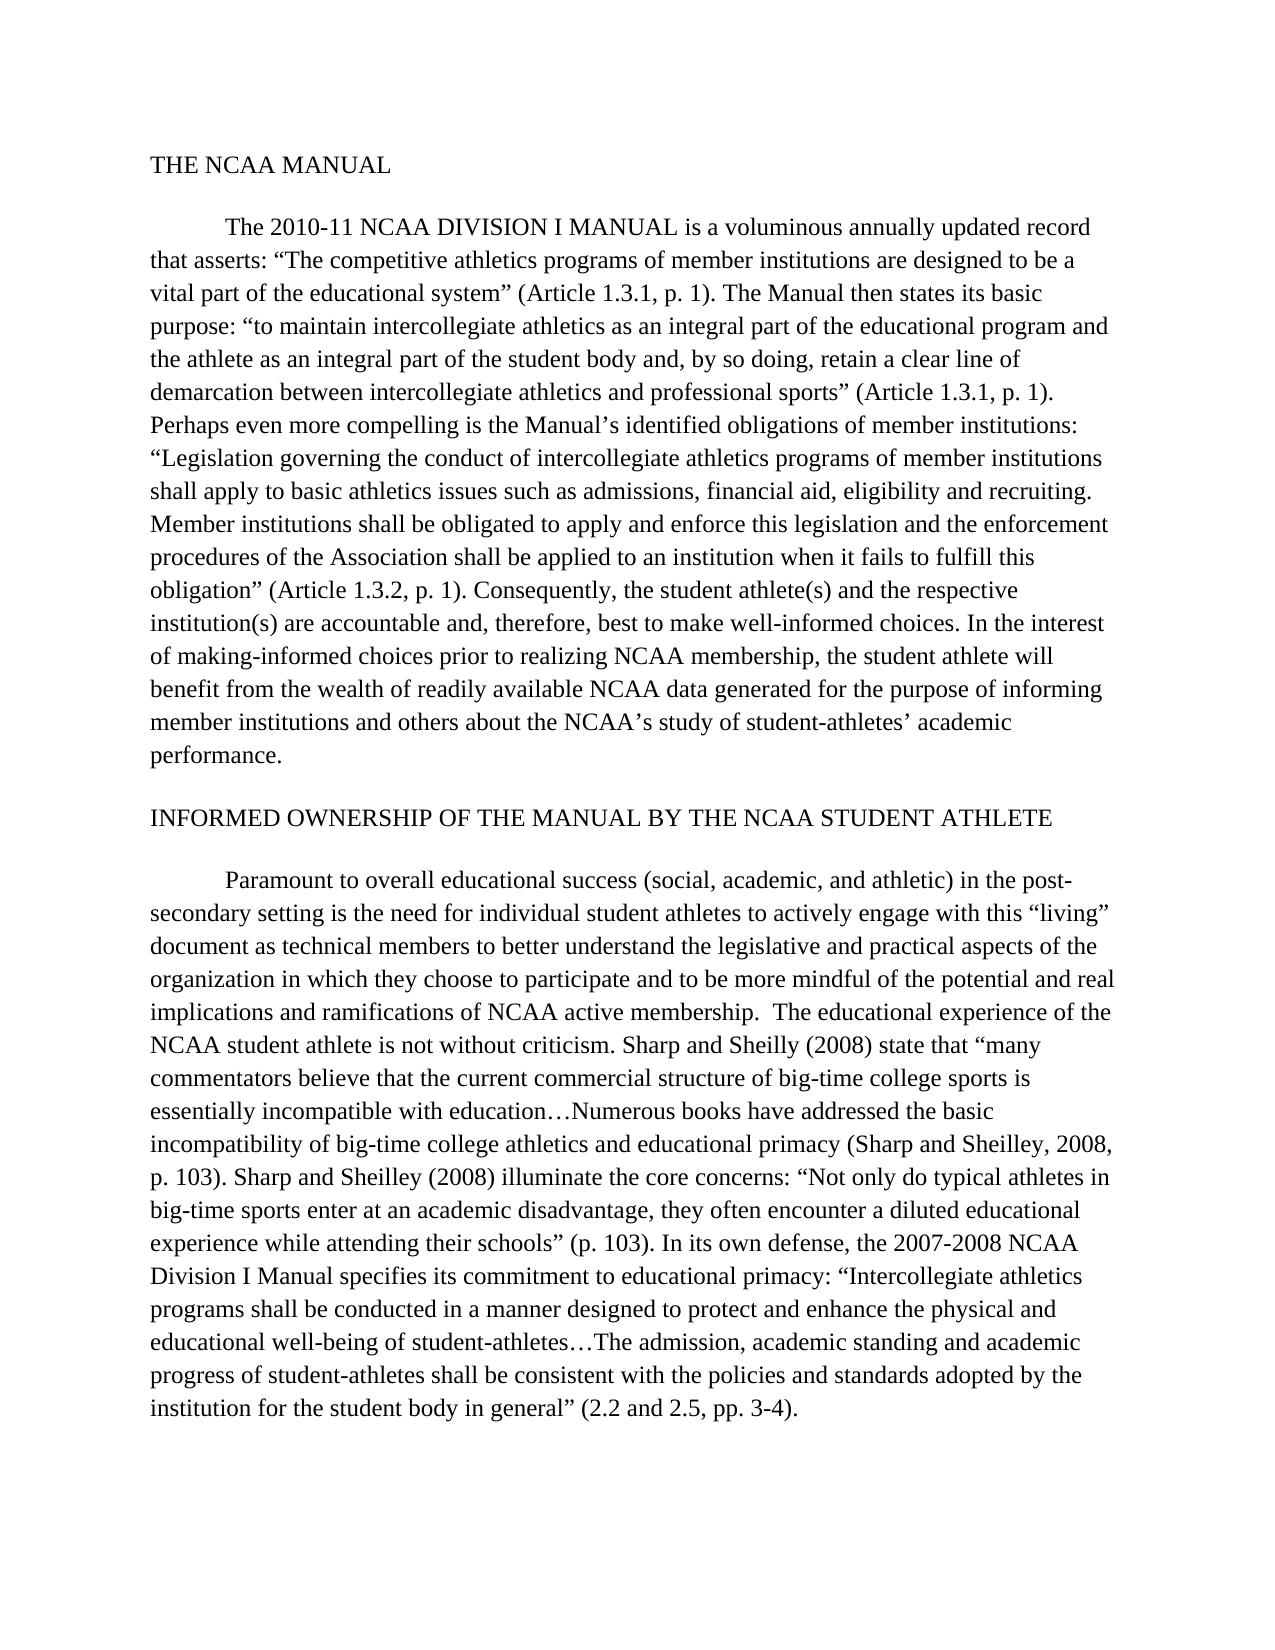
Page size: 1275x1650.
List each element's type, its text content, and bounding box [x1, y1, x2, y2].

text Paramount to overall educational success (social, academic, and athletic) in the post-secondary setting is the need for individual student athletes to actively engage with this “living” document as technical members to better understand the legislative and practical aspects of the organization in which they choose to participate and to be more mindful of the potential and real implications and ramifications of NCAA active membership. The educational experience of the NCAA student athlete is not without criticism. Sharp and Sheilly (2008) state that “many commentators believe that the current commercial structure of big-time college sports is essentially incompatible with education…Numerous books have addressed the basic incompatibility of big-time college athletics and educational primacy (Sharp and Sheilley, 2008, p. 103). Sharp and Sheilley (2008) illuminate the core concerns: “Not only do typical athletes in big-time sports enter at an academic disadvantage, they often encounter a diluted educational experience while attending their schools” (p. 103). In its own defense, the 2007-2008 NCAA Division I Manual specifies its commitment to educational primacy: “Intercollegiate athletics programs shall be conducted in a manner designed to protect and enhance the physical and educational well-being of student-athletes…The admission, academic standing and academic progress of student-athletes shall be consistent with the policies and standards adopted by the institution for the student body in general” (2.2 and 2.5, pp. 3-4). [150, 865, 1125, 1422]
text INFORMED OWNERSHIP OF THE MANUAL BY THE NCAA STUDENT ATHLETE [150, 803, 1125, 831]
text The 2010-11 NCAA DIVISION I MANUAL is a voluminous annually updated record that asserts: “The competitive athletics programs of member institutions are designed to be a vital part of the educational system” (Article 1.3.1, p. 1). The Manual then states its basic purpose: “to maintain intercollegiate athletics as an integral part of the educational program and the athlete as an integral part of the student body and, by so doing, retain a clear line of demarcation between intercollegiate athletics and professional sports” (Article 1.3.1, p. 1). Perhaps even more compelling is the Manual’s identified obligations of member institutions: “Legislation governing the conduct of intercollegiate athletics programs of member institutions shall apply to basic athletics issues such as admissions, financial aid, eligibility and recruiting. Member institutions shall be obligated to apply and enforce this legislation and the enforcement procedures of the Association shall be applied to an institution when it fails to fulfill this obligation” (Article 1.3.2, p. 1). Consequently, the student athlete(s) and the respective institution(s) are accountable and, therefore, best to make well-informed choices. In the interest of making-informed choices prior to realizing NCAA membership, the student athlete will benefit from the wealth of readily available NCAA data generated for the purpose of informing member institutions and others about the NCAA’s study of student-athletes’ academic performance. [150, 212, 1125, 769]
text THE NCAA MANUAL [150, 150, 1125, 179]
